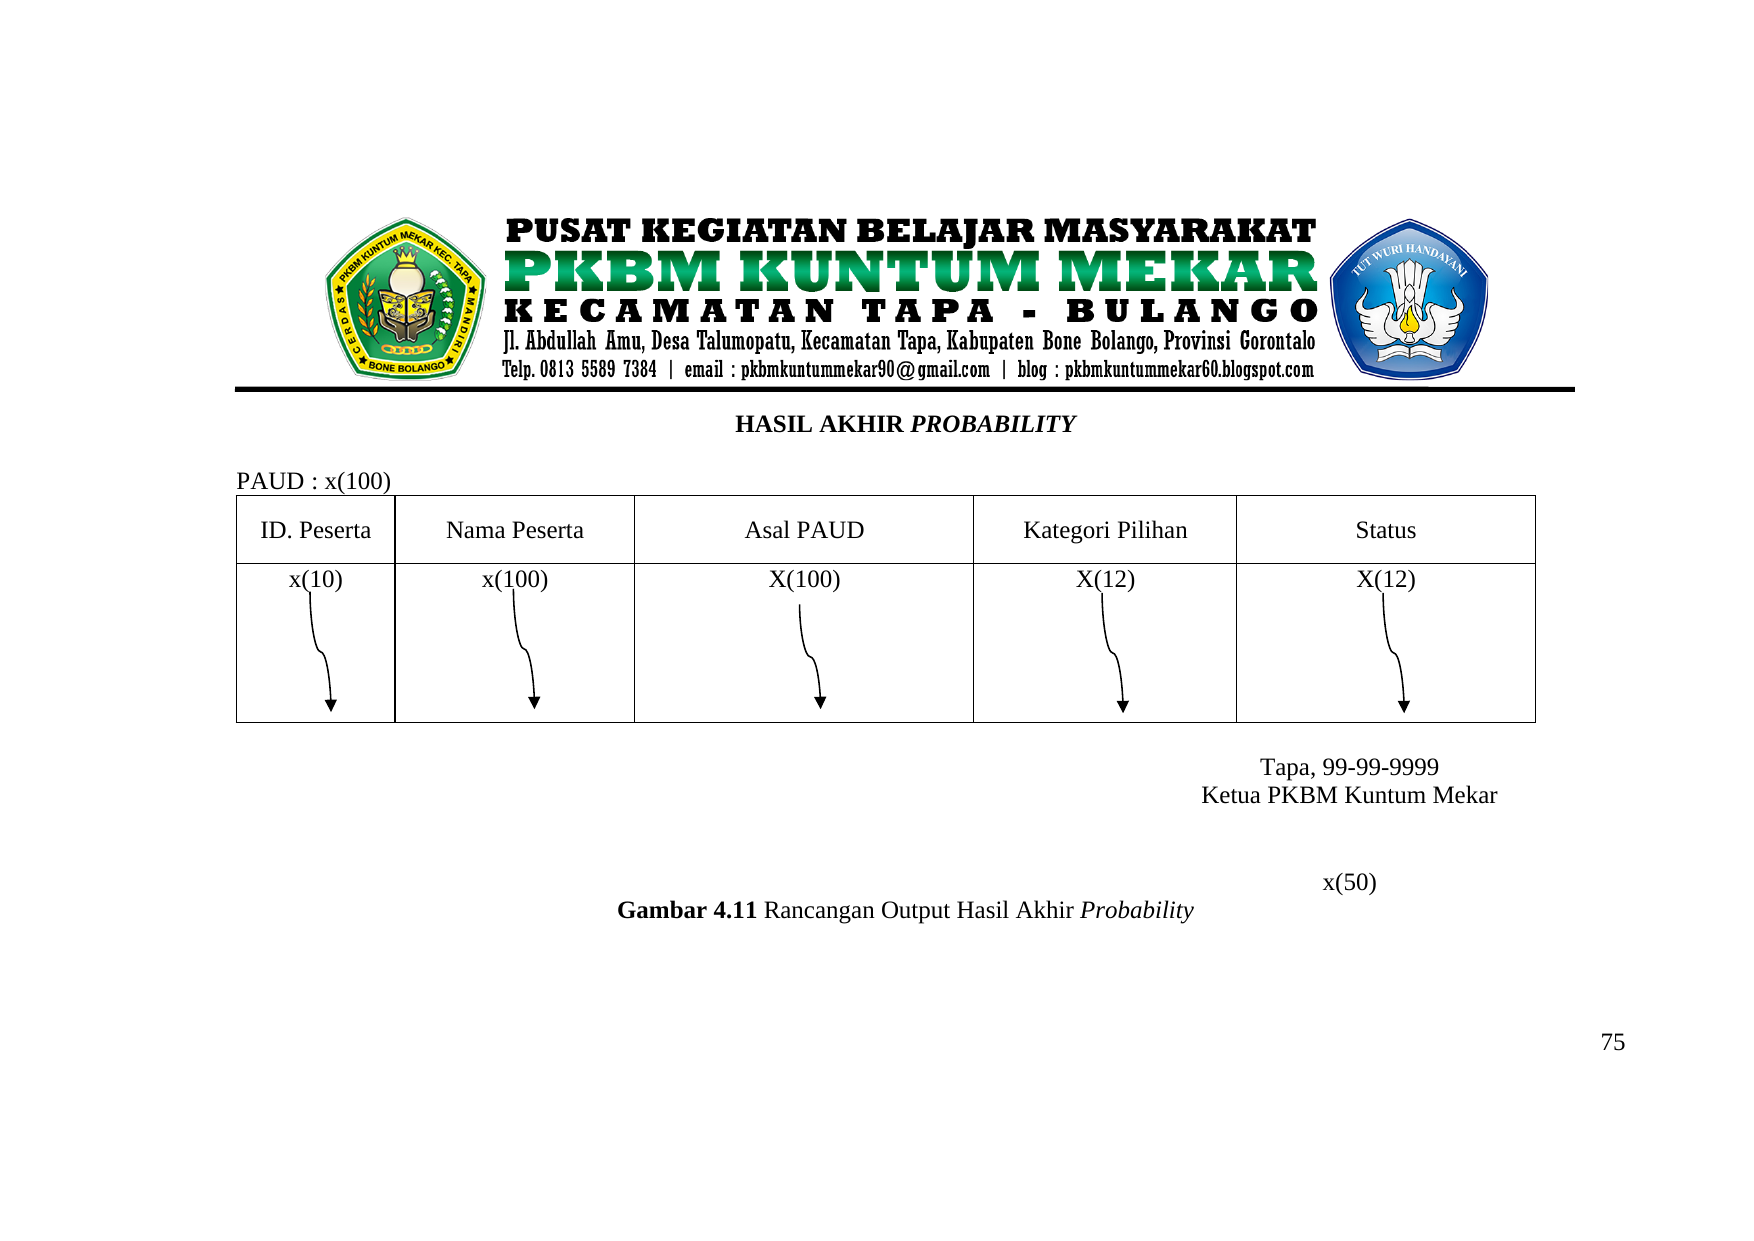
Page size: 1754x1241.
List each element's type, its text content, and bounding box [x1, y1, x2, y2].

table_header Asal PAUD [635, 496, 973, 563]
table_cell x(100) [396, 564, 634, 722]
text x(50) [1122, 867, 1577, 895]
table_cell x(10) [237, 564, 394, 722]
table_cell X(12) [974, 564, 1236, 722]
table_header Status [1237, 496, 1535, 563]
picture [324, 217, 1489, 381]
table_header Nama Peserta [396, 496, 634, 563]
table_cell X(100) [635, 564, 973, 722]
text Gambar 4.11 Rancangan Output Hasil Akhir Probability [236, 895, 1577, 924]
text HASIL AKHIR PROBABILITY [236, 409, 1577, 438]
table_header Kategori Pilihan [974, 496, 1236, 563]
text Ketua PKBM Kuntum Mekar [1122, 780, 1577, 809]
text PAUD : x(100) [236, 466, 1577, 495]
table_cell X(12) [1237, 564, 1535, 722]
table_header ID. Peserta [237, 496, 394, 563]
text Tapa, 99-99-9999 [1122, 752, 1577, 780]
